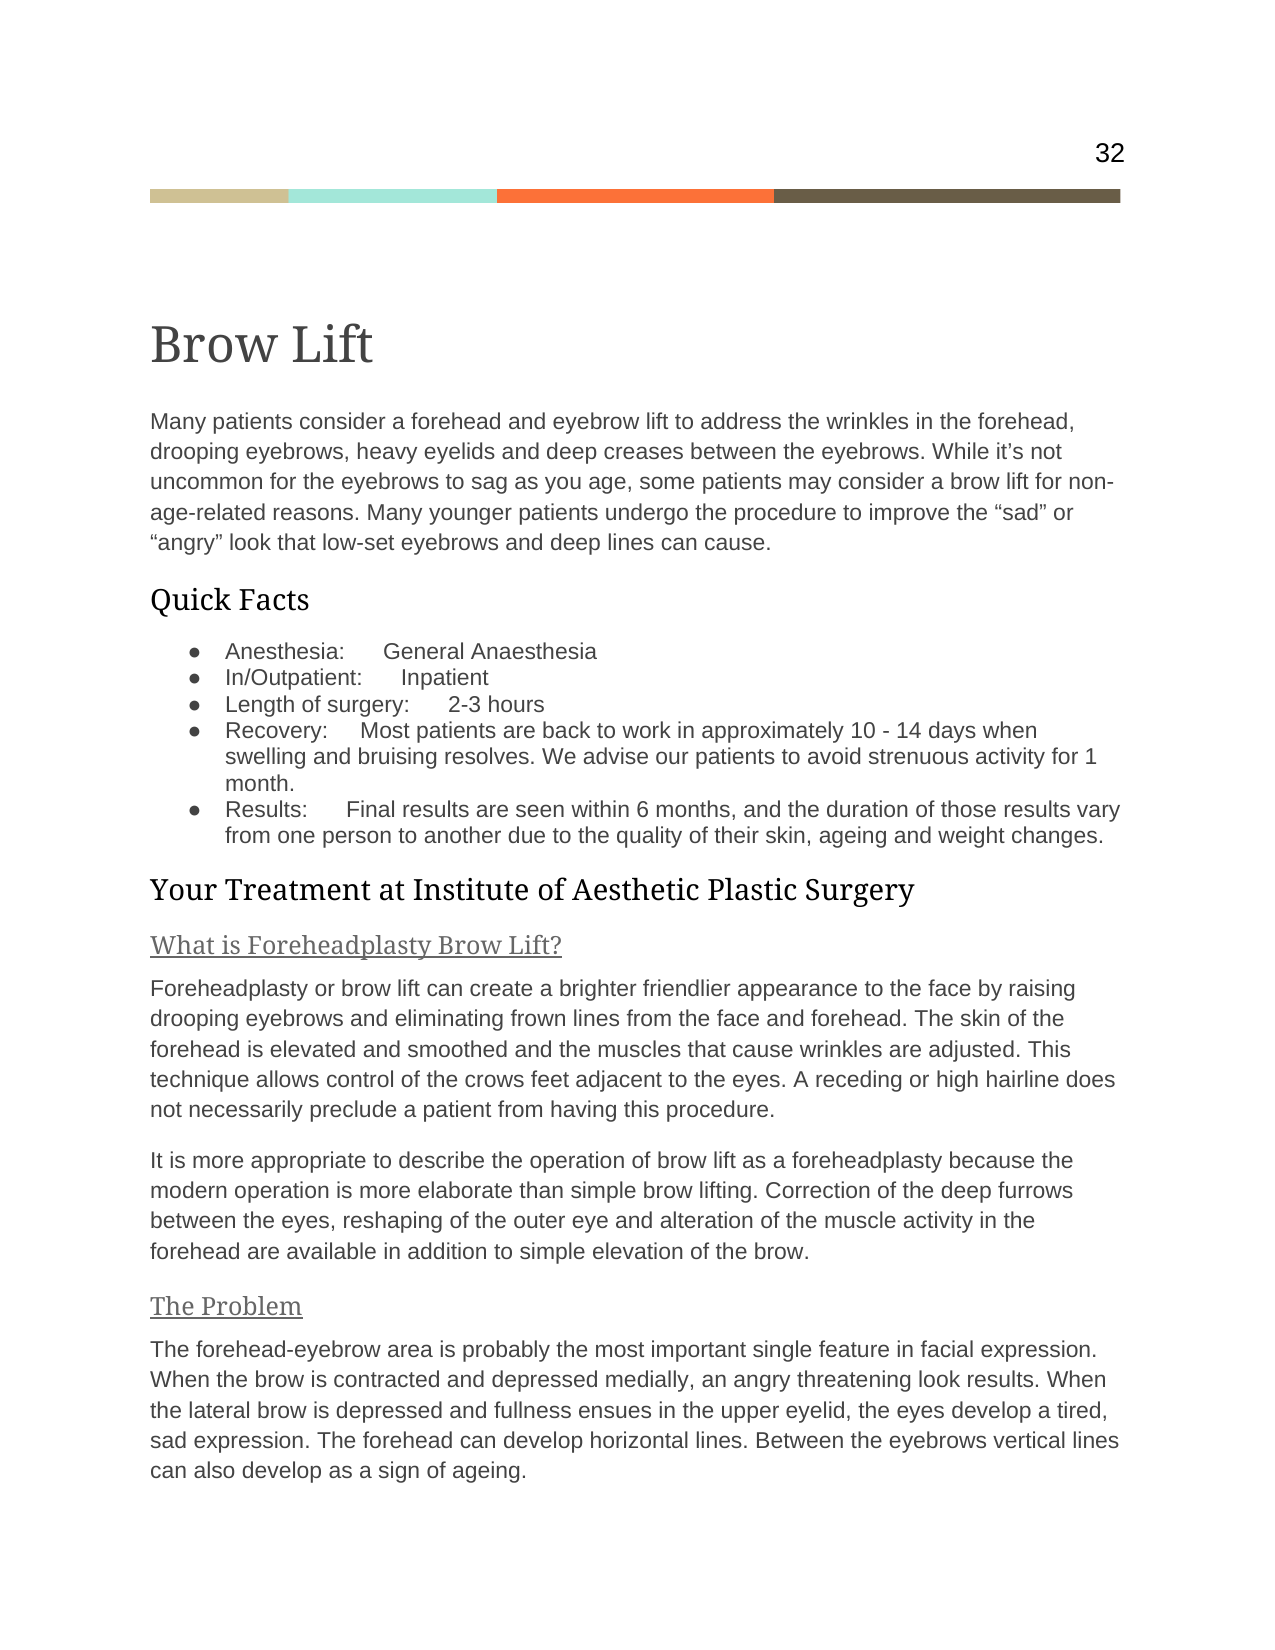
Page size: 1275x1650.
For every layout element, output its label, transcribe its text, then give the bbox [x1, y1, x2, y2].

text Many patients consider a forehead and eyebrow lift to address the wrinkles in the forehead, drooping eyebrows, heavy eyelids and deep creases between the eyebrows. While it’s not uncommon for the eyebrows to sag as you age, some patients may consider a brow lift for non-age-related reasons. Many younger patients undergo the procedure to improve the “sad” or “angry” look that low-set eyebrows and deep lines can cause. [150, 408, 1125, 555]
subtitle Brow Lift [150, 309, 1125, 377]
subtitle Quick Facts [150, 580, 1125, 619]
subtitle The Problem [150, 1289, 1125, 1323]
text Foreheadplasty or brow lift can create a brighter friendlier appearance to the face by raising drooping eyebrows and eliminating frown lines from the face and forehead. The skin of the forehead is elevated and smoothed and the muscles that cause wrinkles are adjusted. This technique allows control of the crows feet adjacent to the eyes. A receding or high hairline does not necessarily preclude a patient from having this procedure. [150, 975, 1125, 1122]
list Length of surgery: 2-3 hours [187, 691, 1125, 717]
text The forehead-eyebrow area is probably the most important single feature in facial expression. When the brow is contracted and depressed medially, an angry threatening look results. When the lateral brow is depressed and fullness ensues in the upper eyelid, the eyes develop a tired, sad expression. The forehead can develop horizontal lines. Between the eyebrows vertical lines can also develop as a sign of ageing. [150, 1336, 1125, 1483]
text It is more appropriate to describe the operation of brow lift as a foreheadplasty because the modern operation is more elaborate than simple brow lifting. Correction of the deep furrows between the eyes, reshaping of the outer eye and alteration of the muscle activity in the forehead are available in addition to simple elevation of the brow. [150, 1147, 1125, 1264]
list Results: Final results are seen within 6 months, and the duration of those results vary from one person to another due to the quality of their skin, ageing and weight changes. [187, 796, 1125, 849]
picture [150, 189, 1121, 203]
list Recovery: Most patients are back to work in approximately 10 - 14 days when swelling and bruising resolves. We advise our patients to avoid strenuous activity for 1 month. [187, 717, 1125, 796]
list In/Outpatient: Inpatient [187, 664, 1125, 691]
subtitle What is Foreheadplasty Brow Lift? [150, 928, 1125, 962]
subtitle Your Treatment at Institute of Aesthetic Plastic Surgery [150, 869, 1125, 909]
list Anesthesia: General Anaesthesia [187, 638, 1125, 664]
